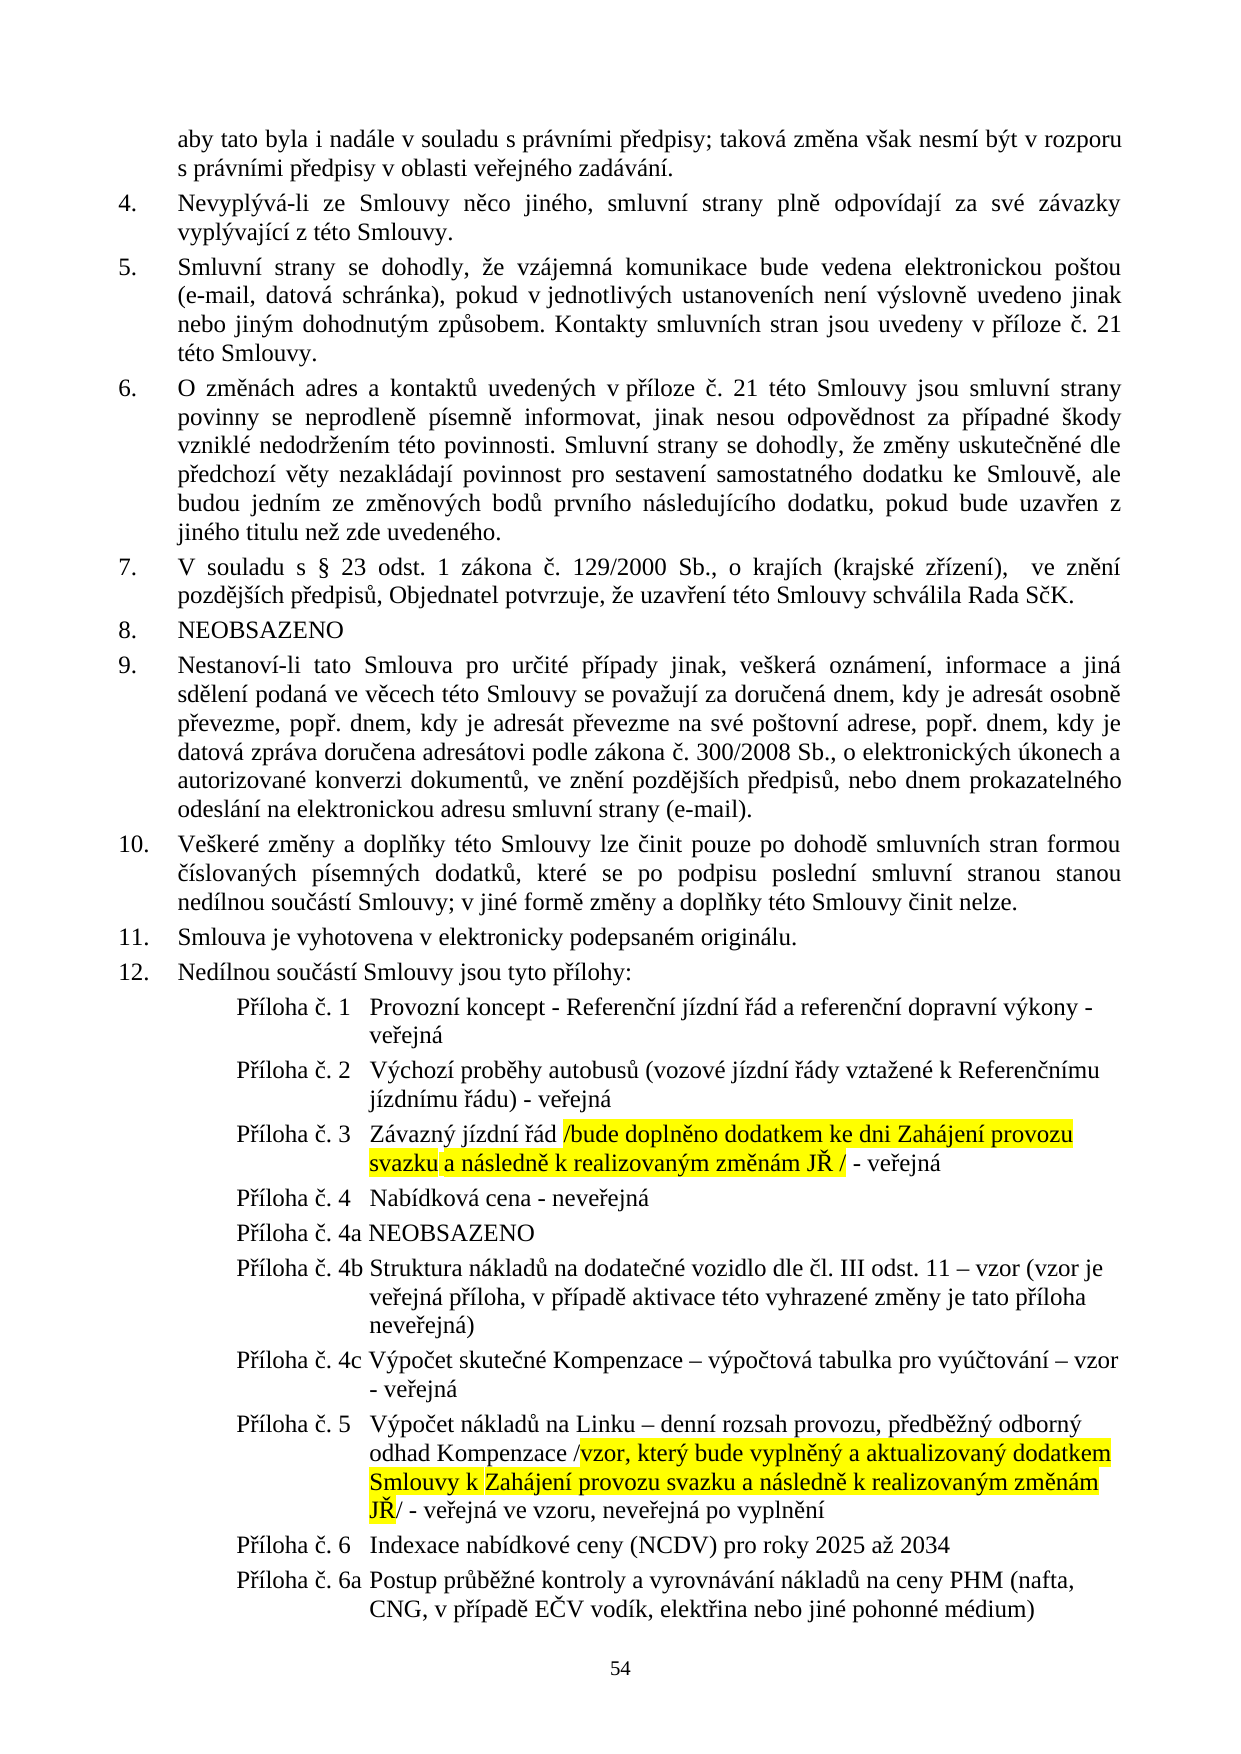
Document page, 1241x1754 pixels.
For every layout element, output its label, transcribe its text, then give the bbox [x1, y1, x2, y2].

list O změnách adres a kontaktů uvedených v příloze č. 21 této Smlouvy jsou smluvní strany povinny se neprodleně písemně informovat, jinak nesou odpovědnost za případné škody vzniklé nedodržením této povinnosti. Smluvní strany se dohodly, že změny uskutečněné dle předchozí věty nezakládají povinnost pro sestavení samostatného dodatku ke Smlouvě, ale budou jedním ze změnových bodů prvního následujícího dodatku, pokud bude uzavřen z jiného titulu než zde uvedeného. [118, 373, 1122, 545]
text Příloha č. 3 Závazný jízdní řád /bude doplněno dodatkem ke dni Zahájení provozu svazku a následně k realizovaným změnám JŘ / - veřejná [846, 1119, 1122, 1177]
text Příloha č. 4c Výpočet skutečné Kompenzace – výpočtová tabulka pro vyúčtování – vzor - veřejná [236, 1345, 1122, 1403]
list V souladu s § 23 odst. 1 zákona č. 129/2000 Sb., o krajích (krajské zřízení), ve znění pozdějších předpisů, Objednatel potvrzuje, že uzavření této Smlouvy schválila Rada SčK. [118, 552, 1122, 609]
list Nedílnou součástí Smlouvy jsou tyto přílohy: [118, 957, 1122, 985]
list Smlouva je vyhotovena v elektronicky podepsaném originálu. [118, 922, 1122, 950]
list Nestanoví-li tato Smlouva pro určité případy jinak, veškerá oznámení, informace a jiná sdělení podaná ve věcech této Smlouvy se považují za doručená dnem, kdy je adresát osobně převezme, popř. dnem, kdy je adresát převezme na své poštovní adrese, popř. dnem, kdy je datová zpráva doručena adresátovi podle zákona č. 300/2008 Sb., o elektronických úkonech a autorizované konverzi dokumentů, ve znění pozdějších předpisů, nebo dnem prokazatelného odeslání na elektronickou adresu smluvní strany (e-mail). [118, 650, 1122, 823]
list Smluvní strany se dohodly, že vzájemná komunikace bude vedena elektronickou poštou (e-mail, datová schránka), pokud v jednotlivých ustanoveních není výslovně uvedeno jinak nebo jiným dohodnutým způsobem. Kontakty smluvních stran jsou uvedeny v příloze č. 21 této Smlouvy. [118, 252, 1122, 367]
text Příloha č. 6a Postup průběžné kontroly a vyrovnávání nákladů na ceny PHM (nafta, CNG, v případě EČV vodík, elektřina nebo jiné pohonné médium) [236, 1565, 1122, 1623]
list Nevyplývá-li ze Smlouvy něco jiného, smluvní strany plně odpovídají za své závazky vyplývající z této Smlouvy. [118, 188, 1122, 245]
text Příloha č. 4a NEOBSAZENO [236, 1218, 1122, 1247]
text Příloha č. 6 Indexace nabídkové ceny (NCDV) pro roky 2025 až 2034 [236, 1530, 1122, 1559]
text Příloha č. 4b Struktura nákladů na dodatečné vozidlo dle čl. III odst. 11 – vzor (vzor je veřejná příloha, v případě aktivace této vyhrazené změny je tato příloha neveřejná) [236, 1253, 1122, 1339]
list NEOBSAZENO [118, 615, 1122, 644]
text Příloha č. 2 Výchozí proběhy autobusů (vozové jízdní řády vztažené k Referenčnímu jízdnímu řádu) - veřejná [236, 1055, 1122, 1113]
text Příloha č. 4 Nabídková cena - neveřejná [236, 1183, 1122, 1212]
text Příloha č. 1 Provozní koncept - Referenční jízdní řád a referenční dopravní výkony - veřejná [236, 992, 1122, 1049]
text Příloha č. 5 Výpočet nákladů na Linku – denní rozsah provozu, předběžný odborný odhad Kompenzace /vzor, který bude vyplněný a aktualizovaný dodatkem Smlouvy k Zahájení provozu svazku a následně k realizovaným změnám JŘ/ - veřejná ve vzoru, neveřejná po vyplnění [236, 1409, 1122, 1524]
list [118, 124, 1122, 182]
list Veškeré změny a doplňky této Smlouvy lze činit pouze po dohodě smluvních stran formou číslovaných písemných dodatků, které se po podpisu poslední smluvní stranou stanou nedílnou součástí Smlouvy; v jiné formě změny a doplňky této Smlouvy činit nelze. [118, 829, 1122, 915]
text Příloha č. 3 Závazný jízdní řád /bude doplněno dodatkem ke dni Zahájení provozu svazku a následně k realizovaným změnám JŘ / - veřejná [236, 1119, 563, 1177]
